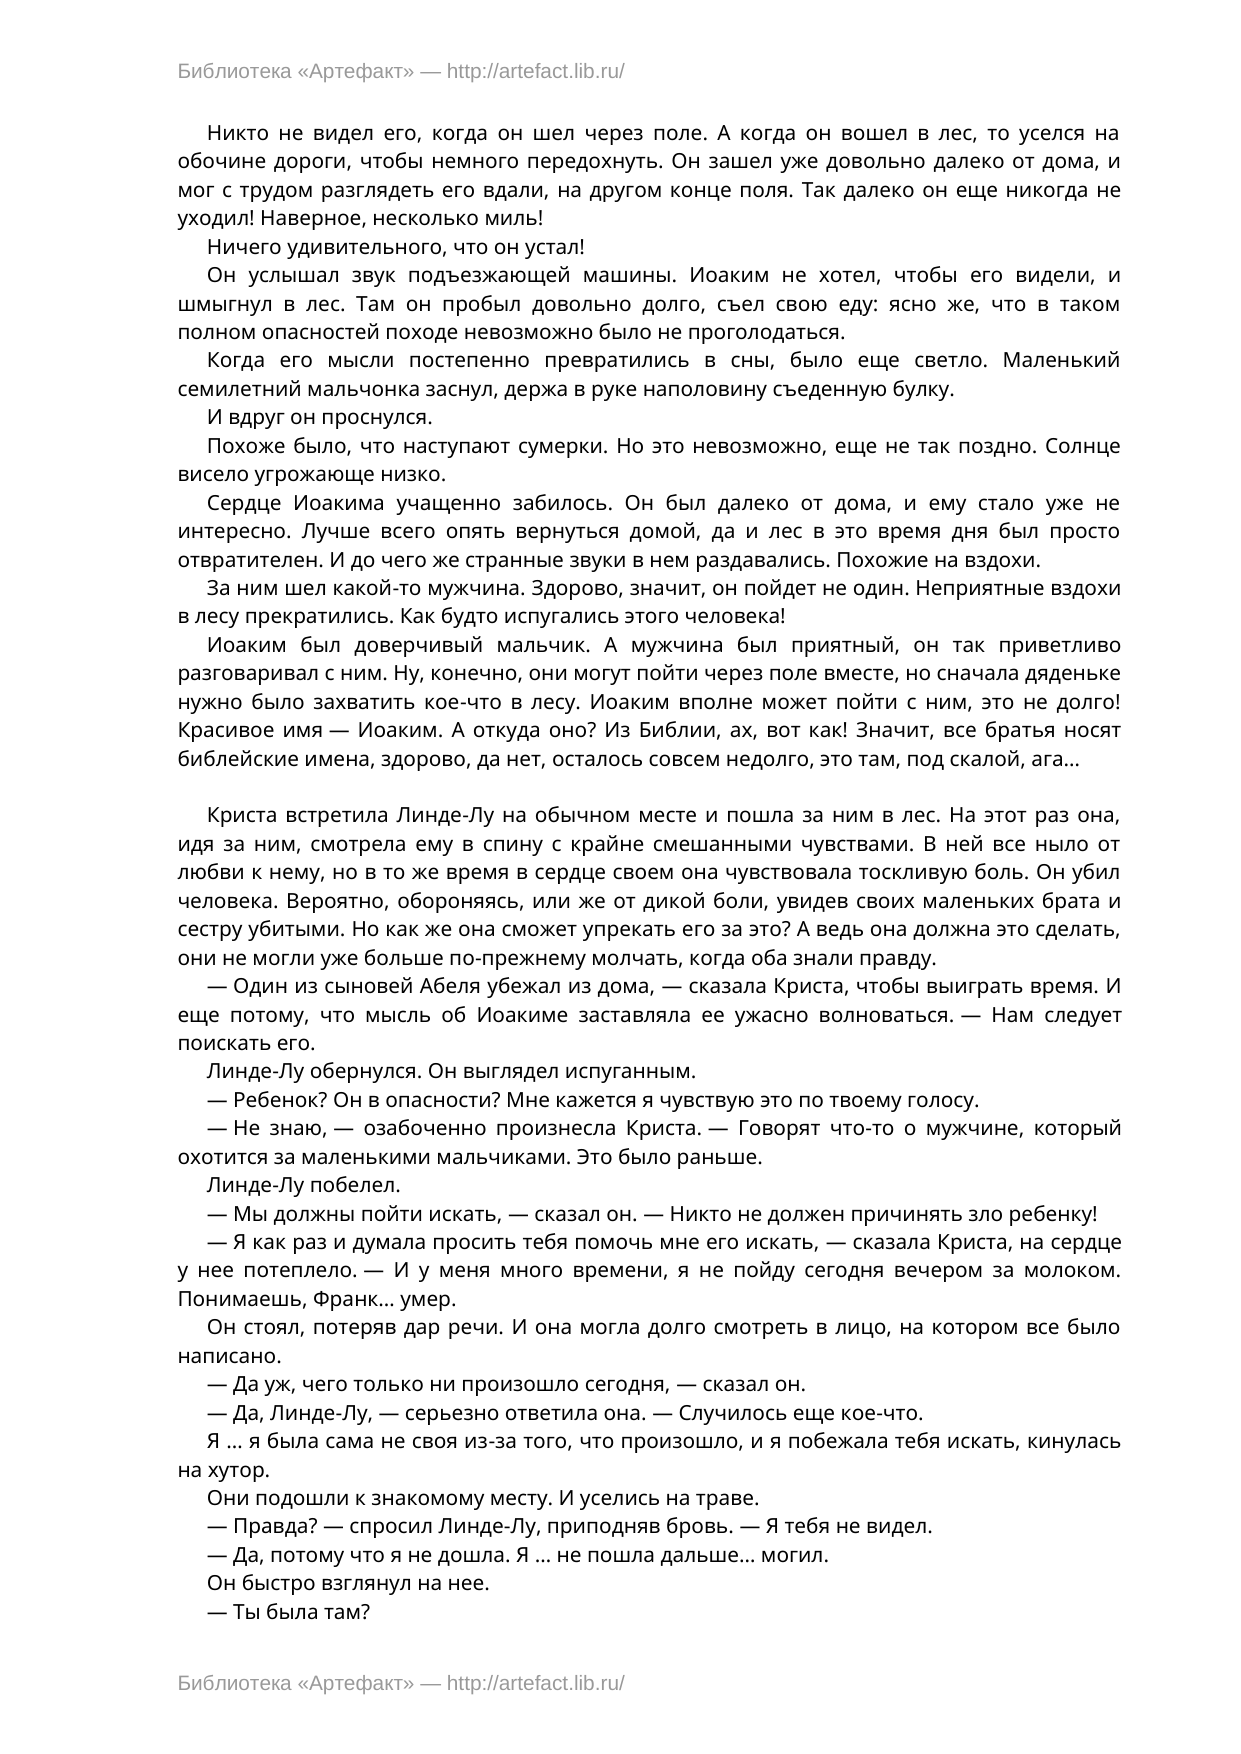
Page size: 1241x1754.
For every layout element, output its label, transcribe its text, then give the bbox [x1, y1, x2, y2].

text Сердце Иоакима учащенно забилось. Он был далеко от дома, и ему стало уже не интересно. Лучше всего опять вернуться домой, да и лес в это время дня был просто отвратителен. И до чего же странные звуки в нем раздавались. Похожие на вздохи. [177, 488, 1122, 573]
text За ним шел какой-то мужчина. Здорово, значит, он пойдет не один. Неприятные вздохи в лесу прекратились. Как будто испугались этого человека! [177, 573, 1122, 630]
text — Я как раз и думала просить тебя помочь мне его искать, — сказала Криста, на сердце у нее потеплело. — И у меня много времени, я не пойду сегодня вечером за молоком. Понимаешь, Франк… умер. [177, 1227, 1122, 1312]
text Когда его мысли постепенно превратились в сны, было еще светло. Маленький семилетний мальчонка заснул, держа в руке наполовину съеденную булку. [177, 346, 1122, 402]
text Он стоял, потеряв дар речи. И она могла долго смотреть в лицо, на котором все было написано. [177, 1312, 1122, 1369]
text — Ребенок? Он в опасности? Мне кажется я чувствую это по твоему голосу. [177, 1085, 1122, 1113]
text Он быстро взглянул на нее. [177, 1568, 1122, 1597]
text — Один из сыновей Абеля убежал из дома, — сказала Криста, чтобы выиграть время. И еще потому, что мысль об Иоакиме заставляла ее ужасно волноваться. — Нам следует поискать его. [177, 971, 1122, 1057]
text Он услышал звук подъезжающей машины. Иоаким не хотел, чтобы его видели, и шмыгнул в лес. Там он пробыл довольно долго, съел свою еду: ясно же, что в таком полном опасностей походе невозможно было не проголодаться. [177, 260, 1122, 346]
text — Ты была там? [177, 1597, 1122, 1625]
text Похоже было, что наступают сумерки. Но это невозможно, еще не так поздно. Солнце висело угрожающе низко. [177, 431, 1122, 488]
text Иоаким был доверчивый мальчик. А мужчина был приятный, он так приветливо разговаривал с ним. Ну, конечно, они могут пойти через поле вместе, но сначала дяденьке нужно было захватить кое-что в лесу. Иоаким вполне может пойти с ним, это не долго! Красивое имя — Иоаким. А откуда оно? Из Библии, ах, вот как! Значит, все братья носят библейские имена, здорово, да нет, осталось совсем недолго, это там, под скалой, ага… [177, 630, 1122, 772]
text И вдруг он проснулся. [177, 402, 1122, 431]
text — Не знаю, — озабоченно произнесла Криста. — Говорят что-то о мужчине, который охотится за маленькими мальчиками. Это было раньше. [177, 1113, 1122, 1170]
text Криста встретила Линде-Лу на обычном месте и пошла за ним в лес. На этот раз она, идя за ним, смотрела ему в спину с крайне смешанными чувствами. В ней все ныло от любви к нему, но в то же время в сердце своем она чувствовала тоскливую боль. Он убил человека. Вероятно, обороняясь, или же от дикой боли, увидев своих маленьких брата и сестру убитыми. Но как же она сможет упрекать его за это? А ведь она должна это сделать, они не могли уже больше по-прежнему молчать, когда оба знали правду. [177, 801, 1122, 971]
text — Мы должны пойти искать, — сказал он. — Никто не должен причинять зло ребенку! [177, 1199, 1122, 1227]
text — Да, Линде-Лу, — серьезно ответила она. — Случилось еще кое-что. [177, 1398, 1122, 1426]
text Никто не видел его, когда он шел через поле. А когда он вошел в лес, то уселся на обочине дороги, чтобы немного передохнуть. Он зашел уже довольно далеко от дома, и мог с трудом разглядеть его вдали, на другом конце поля. Так далеко он еще никогда не уходил! Наверное, несколько миль! [177, 118, 1122, 232]
text Линде-Лу побелел. [177, 1170, 1122, 1199]
text — Правда? — спросил Линде-Лу, приподняв бровь. — Я тебя не видел. [177, 1512, 1122, 1540]
text — Да уж, чего только ни произошло сегодня, — сказал он. [177, 1369, 1122, 1398]
text Линде-Лу обернулся. Он выглядел испуганным. [177, 1057, 1122, 1085]
text — Да, потому что я не дошла. Я … не пошла дальше… могил. [177, 1540, 1122, 1568]
text Они подошли к знакомому месту. И уселись на траве. [177, 1483, 1122, 1512]
text Я … я была сама не своя из-за того, что произошло, и я побежала тебя искать, кинулась на хутор. [177, 1426, 1122, 1483]
text Ничего удивительного, что он устал! [177, 232, 1122, 260]
